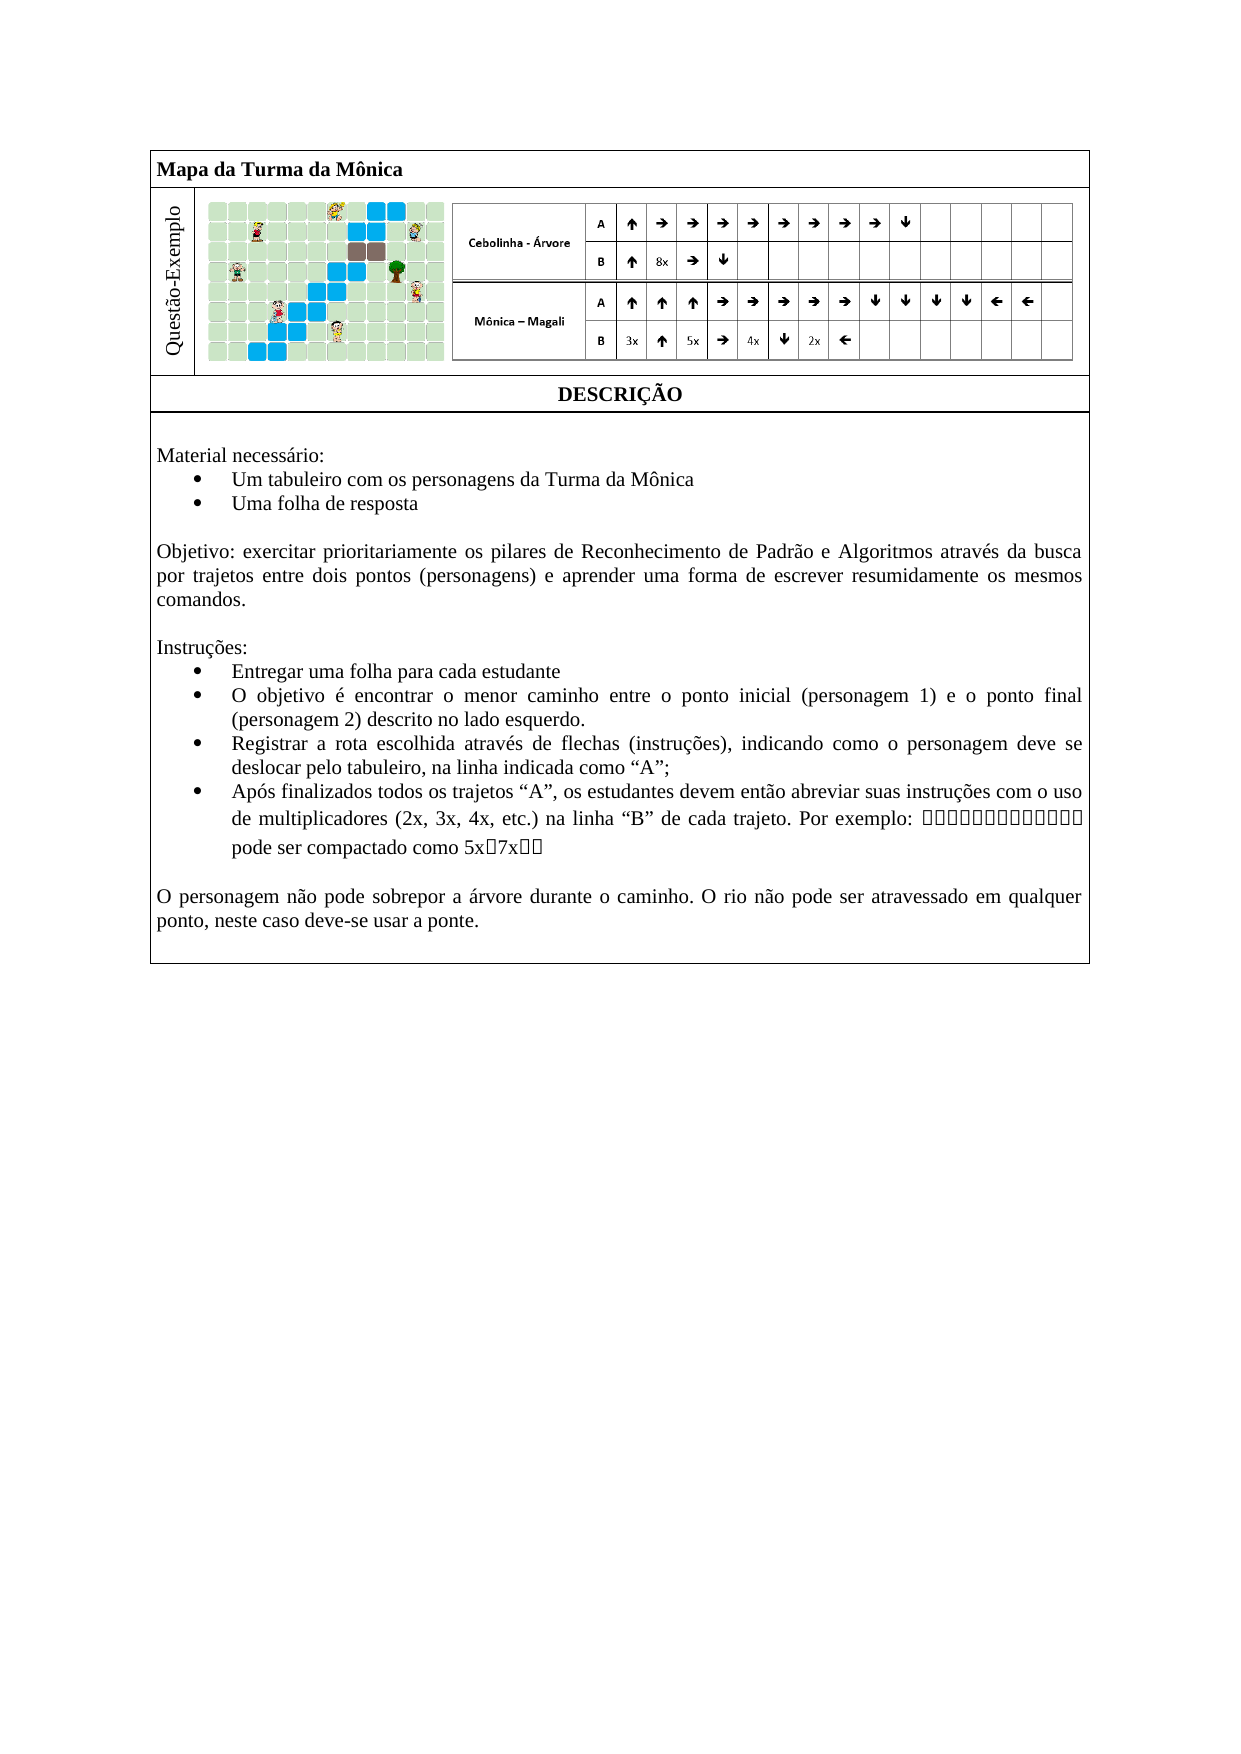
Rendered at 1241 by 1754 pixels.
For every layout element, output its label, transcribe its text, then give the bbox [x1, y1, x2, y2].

picture [449, 203, 1076, 361]
table_cell Questão-Exemplo [151, 188, 194, 374]
table_header Mapa da Turma da Mônica [151, 151, 1089, 187]
picture [208, 202, 445, 361]
table_cell [195, 188, 1089, 374]
table_cell DESCRIÇÃO [151, 376, 1089, 411]
table_cell Material necessário: Um tabuleiro com os personagens da Turma da Mônica Uma folha de resposta Objetivo: exercitar prioritariamente os pilares de Reconhecimento de Padrão e Algoritmos através da busca por trajetos entre dois pontos (personagens) e aprender uma forma de escrever resumidamente os mesmos comandos. Instruções: Entregar uma folha para cada estudante O objetivo é encontrar o menor caminho entre o ponto inicial (personagem 1) e o ponto final (personagem 2) descrito no lado esquerdo. Registrar a rota escolhida através de flechas (instruções), indicando como o personagem deve se deslocar pelo tabuleiro, na linha indicada como “A”; Após finalizados todos os trajetos “A”, os estudantes devem então abreviar suas instruções com o uso de multiplicadores (2x, 3x, 4x, etc.) na linha “B” de cada trajeto. Por exemplo:  pode ser compactado como 5x7x O personagem não pode sobrepor a árvore durante o caminho. O rio não pode ser atravessado em qualquer ponto, neste caso deve-se usar a ponte. [151, 413, 1089, 962]
